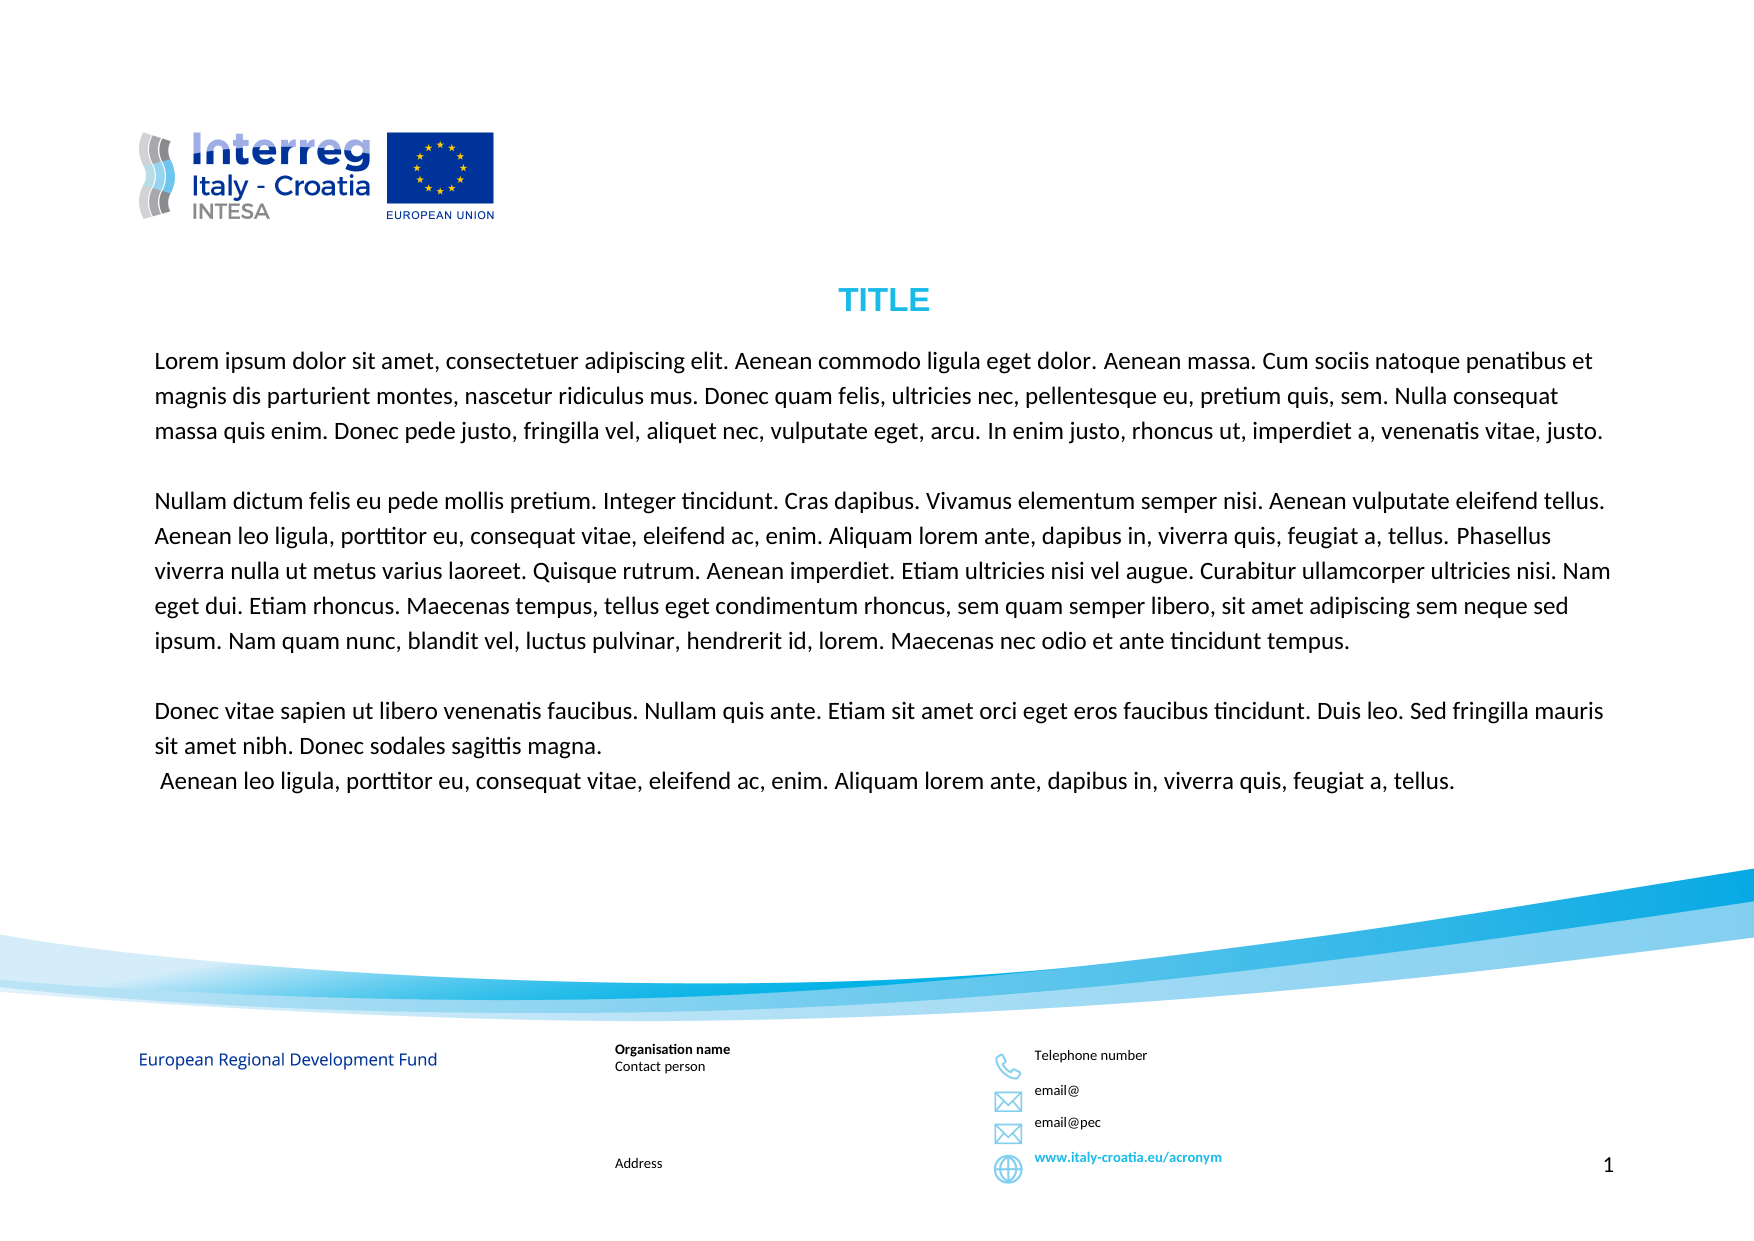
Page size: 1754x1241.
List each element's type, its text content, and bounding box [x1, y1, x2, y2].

text TITLE [154, 280, 1614, 318]
picture [0, 0, 1754, 1240]
text Lorem ipsum dolor sit amet, consectetuer adipiscing elit. Aenean commodo ligula eget dolor. Aenean massa. Cum sociis natoque penatibus et magnis dis parturient montes, nascetur ridiculus mus. Donec quam felis, ultricies nec, pellentesque eu, pretium quis, sem. Nulla consequat massa quis enim. Donec pede justo, fringilla vel, aliquet nec, vulputate eget, arcu. In enim justo, rhoncus ut, imperdiet a, venenatis vitae, justo. Nullam dictum felis eu pede mollis pretium. Integer tincidunt. Cras dapibus. Vivamus elementum semper nisi. Aenean vulputate eleifend tellus. Aenean leo ligula, porttitor eu, consequat vitae, eleifend ac, enim. Aliquam lorem ante, dapibus in, viverra quis, feugiat a, tellus. Phasellus viverra nulla ut metus varius laoreet. Quisque rutrum. Aenean imperdiet. Etiam ultricies nisi vel augue. Curabitur ullamcorper ultricies nisi. Nam eget dui. Etiam rhoncus. Maecenas tempus, tellus eget condimentum rhoncus, sem quam semper libero, sit amet adipiscing sem neque sed ipsum. Nam quam nunc, blandit vel, luctus pulvinar, hendrerit id, lorem. Maecenas nec odio et ante tincidunt tempus. Donec vitae sapien ut libero venenatis faucibus. Nullam quis ante. Etiam sit amet orci eget eros faucibus tincidunt. Duis leo. Sed fringilla mauris sit amet nibh. Donec sodales sagittis magna. Aenean leo ligula, porttitor eu, consequat vitae, eleifend ac, enim. Aliquam lorem ante, dapibus in, viverra quis, feugiat a, tellus. [154, 345, 1614, 796]
